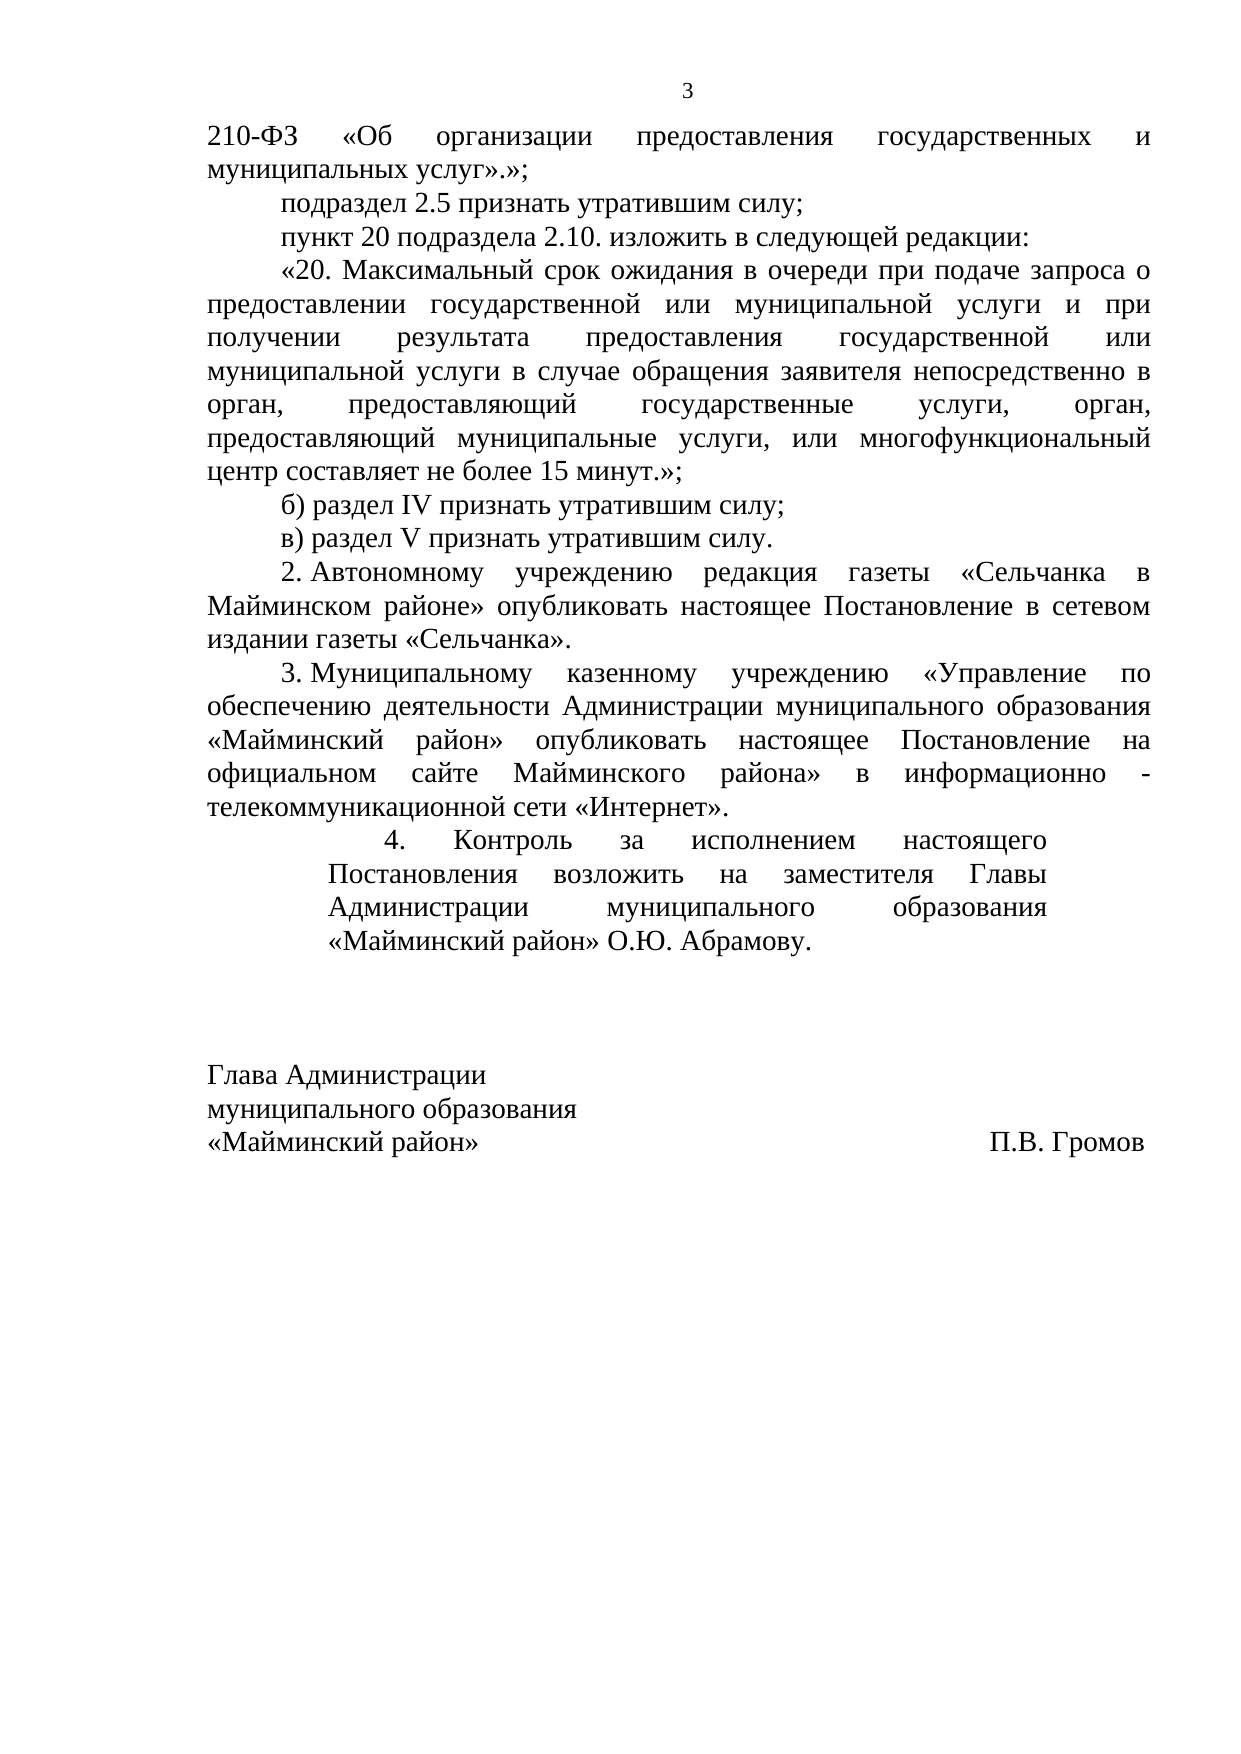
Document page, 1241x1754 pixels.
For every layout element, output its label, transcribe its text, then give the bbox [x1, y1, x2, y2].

text 4. Контроль за исполнением настоящего Постановления возложить на заместителя Главы Администрации муниципального образования «Майминский район» О.Ю. Абрамову. [328, 822, 1047, 957]
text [207, 118, 1152, 185]
text подраздел 2.5 признать утратившим силу; [207, 185, 1152, 219]
list Автономному учреждению редакция газеты «Сельчанка в Майминском районе» опубликовать настоящее Постановление в сетевом издании газеты «Сельчанка». [207, 554, 1151, 655]
list Муниципальному казенному учреждению «Управление по обеспечению деятельности Администрации муниципального образования «Майминский район» опубликовать настоящее Постановление на официальном сайте Майминского района» в информационно - телекоммуникационной сети «Интернет». [207, 655, 1152, 822]
text «20. Максимальный срок ожидания в очереди при подаче запроса о предоставлении государственной или муниципальной услуги и при получении результата предоставления государственной или муниципальной услуги в случае обращения заявителя непосредственно в орган, предоставляющий государственные услуги, орган, предоставляющий муниципальные услуги, или многофункциональный центр составляет не более 15 минут.»; [207, 252, 1152, 487]
text пункт 20 подраздела 2.10. изложить в следующей редакции: [207, 219, 1152, 252]
text Глава Администрации [207, 1057, 1152, 1091]
text б) раздел IV признать утратившим силу; [207, 487, 1152, 521]
text муниципального образования [207, 1091, 1152, 1124]
text «Майминский район» П.В. Громов [207, 1124, 1152, 1158]
text в) раздел V признать утратившим силу. [207, 521, 1152, 554]
